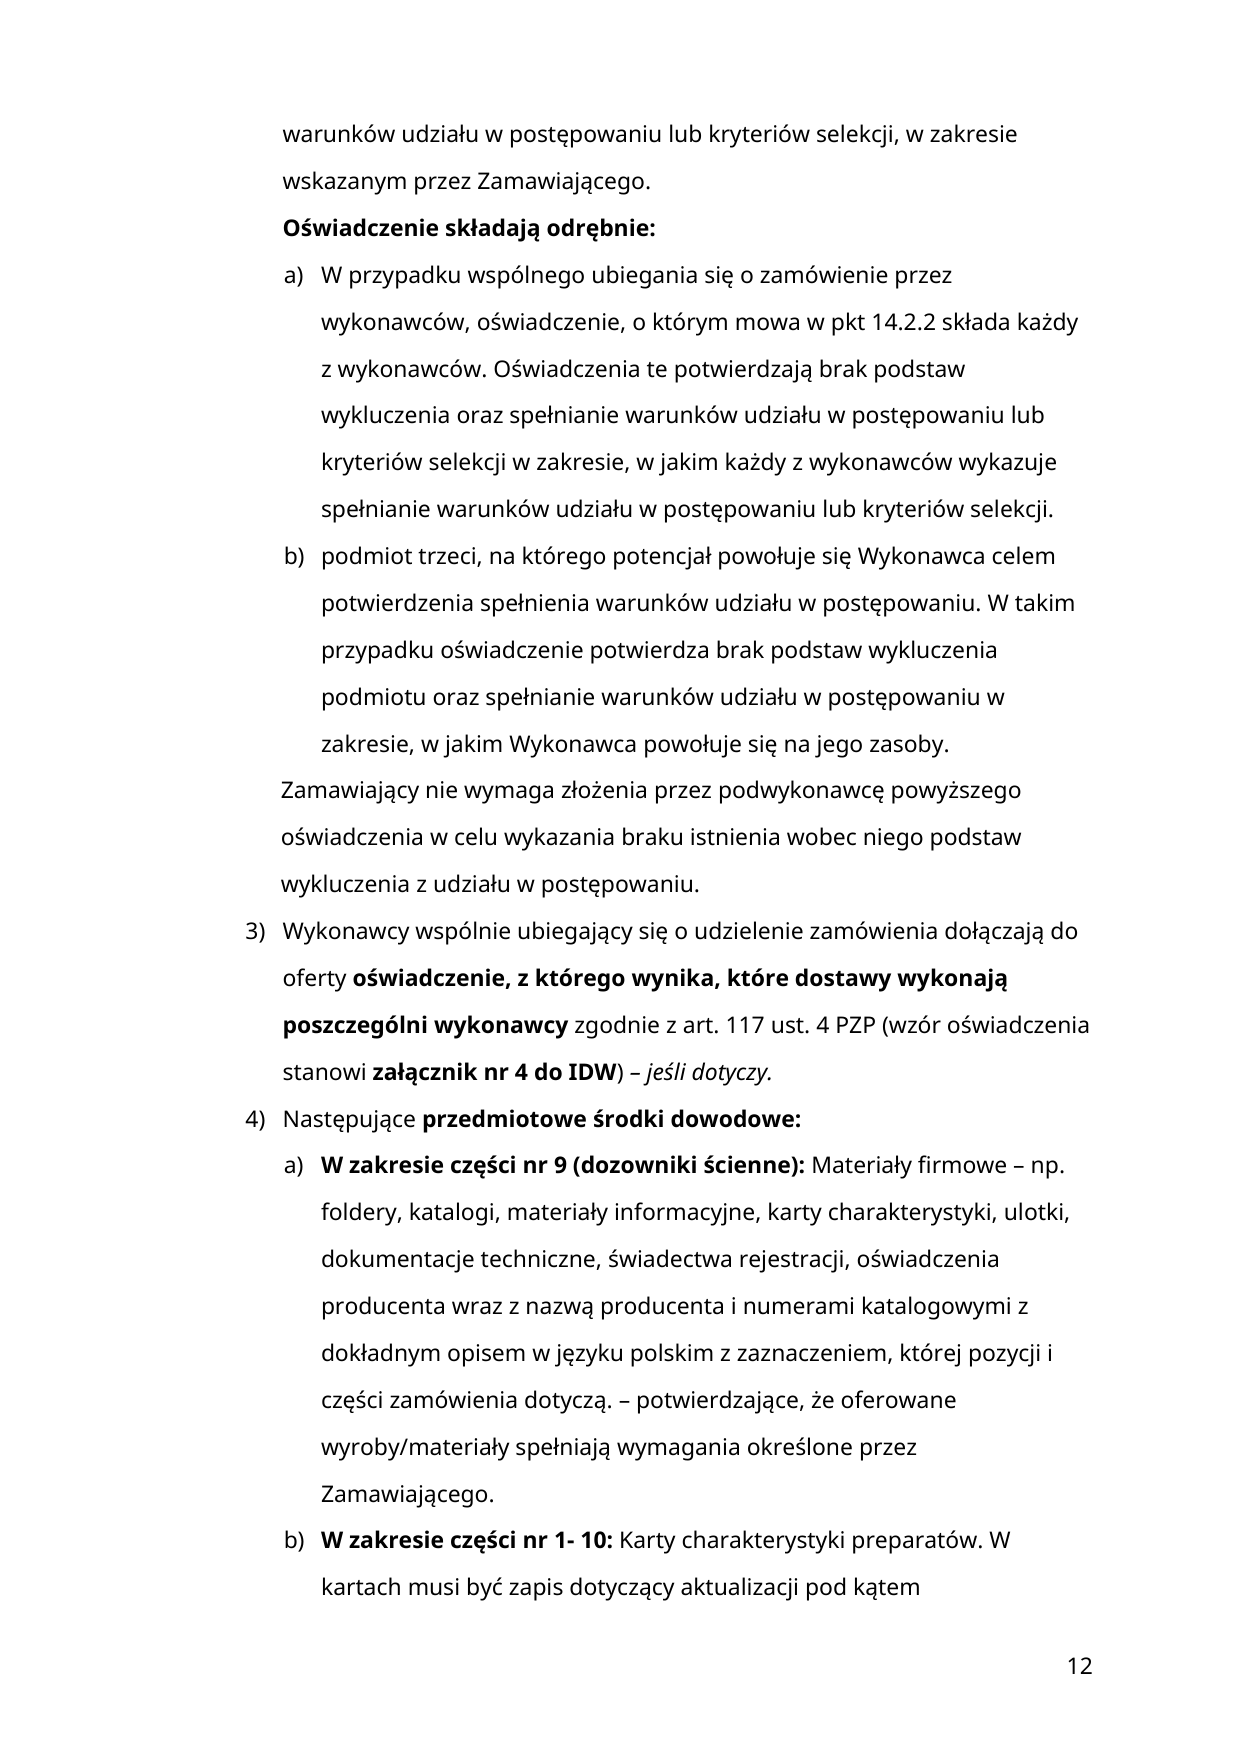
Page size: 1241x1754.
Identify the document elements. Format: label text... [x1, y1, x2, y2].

list podmiot trzeci, na którego potencjał powołuje się Wykonawca celem potwierdzenia spełnienia warunków udziału w postępowaniu. W takim przypadku oświadczenie potwierdza brak podstaw wykluczenia podmiotu oraz spełnianie warunków udziału w postępowaniu w zakresie, w jakim Wykonawca powołuje się na jego zasoby. [283, 540, 1092, 759]
list Wykonawcy wspólnie ubiegający się o udzielenie zamówienia dołączają do oferty oświadczenie, z którego wynika, które dostawy wykonają poszczególni wykonawcy zgodnie z art. 117 ust. 4 PZP (wzór oświadczenia stanowi załącznik nr 4 do IDW) – jeśli dotyczy. [245, 915, 1092, 1087]
list W zakresie części nr 9 (dozowniki ścienne): Materiały firmowe – np. foldery, katalogi, materiały informacyjne, karty charakterystyki, ulotki, dokumentacje techniczne, świadectwa rejestracji, oświadczenia producenta wraz z nazwą producenta i numerami katalogowymi z dokładnym opisem w języku polskim z zaznaczeniem, której pozycji i części zamówienia dotyczą. – potwierdzające, że oferowane wyroby/materiały spełniają wymagania określone przez Zamawiającego. [283, 1149, 1092, 1509]
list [283, 1524, 1092, 1602]
list Następujące przedmiotowe środki dowodowe: [245, 1102, 1092, 1134]
list W przypadku wspólnego ubiegania się o zamówienie przez wykonawców, oświadczenie, o którym mowa w pkt 14.2.2 składa każdy z wykonawców. Oświadczenia te potwierdzają brak podstaw wykluczenia oraz spełnianie warunków udziału w postępowaniu lub kryteriów selekcji w zakresie, w jakim każdy z wykonawców wykazuje spełnianie warunków udziału w postępowaniu lub kryteriów selekcji. [283, 259, 1092, 524]
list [245, 118, 1092, 196]
text Zamawiający nie wymaga złożenia przez podwykonawcę powyższego oświadczenia w celu wykazania braku istnienia wobec niego podstaw wykluczenia z udziału w postępowaniu. [281, 774, 1092, 899]
text Oświadczenie składają odrębnie: [282, 212, 1092, 243]
